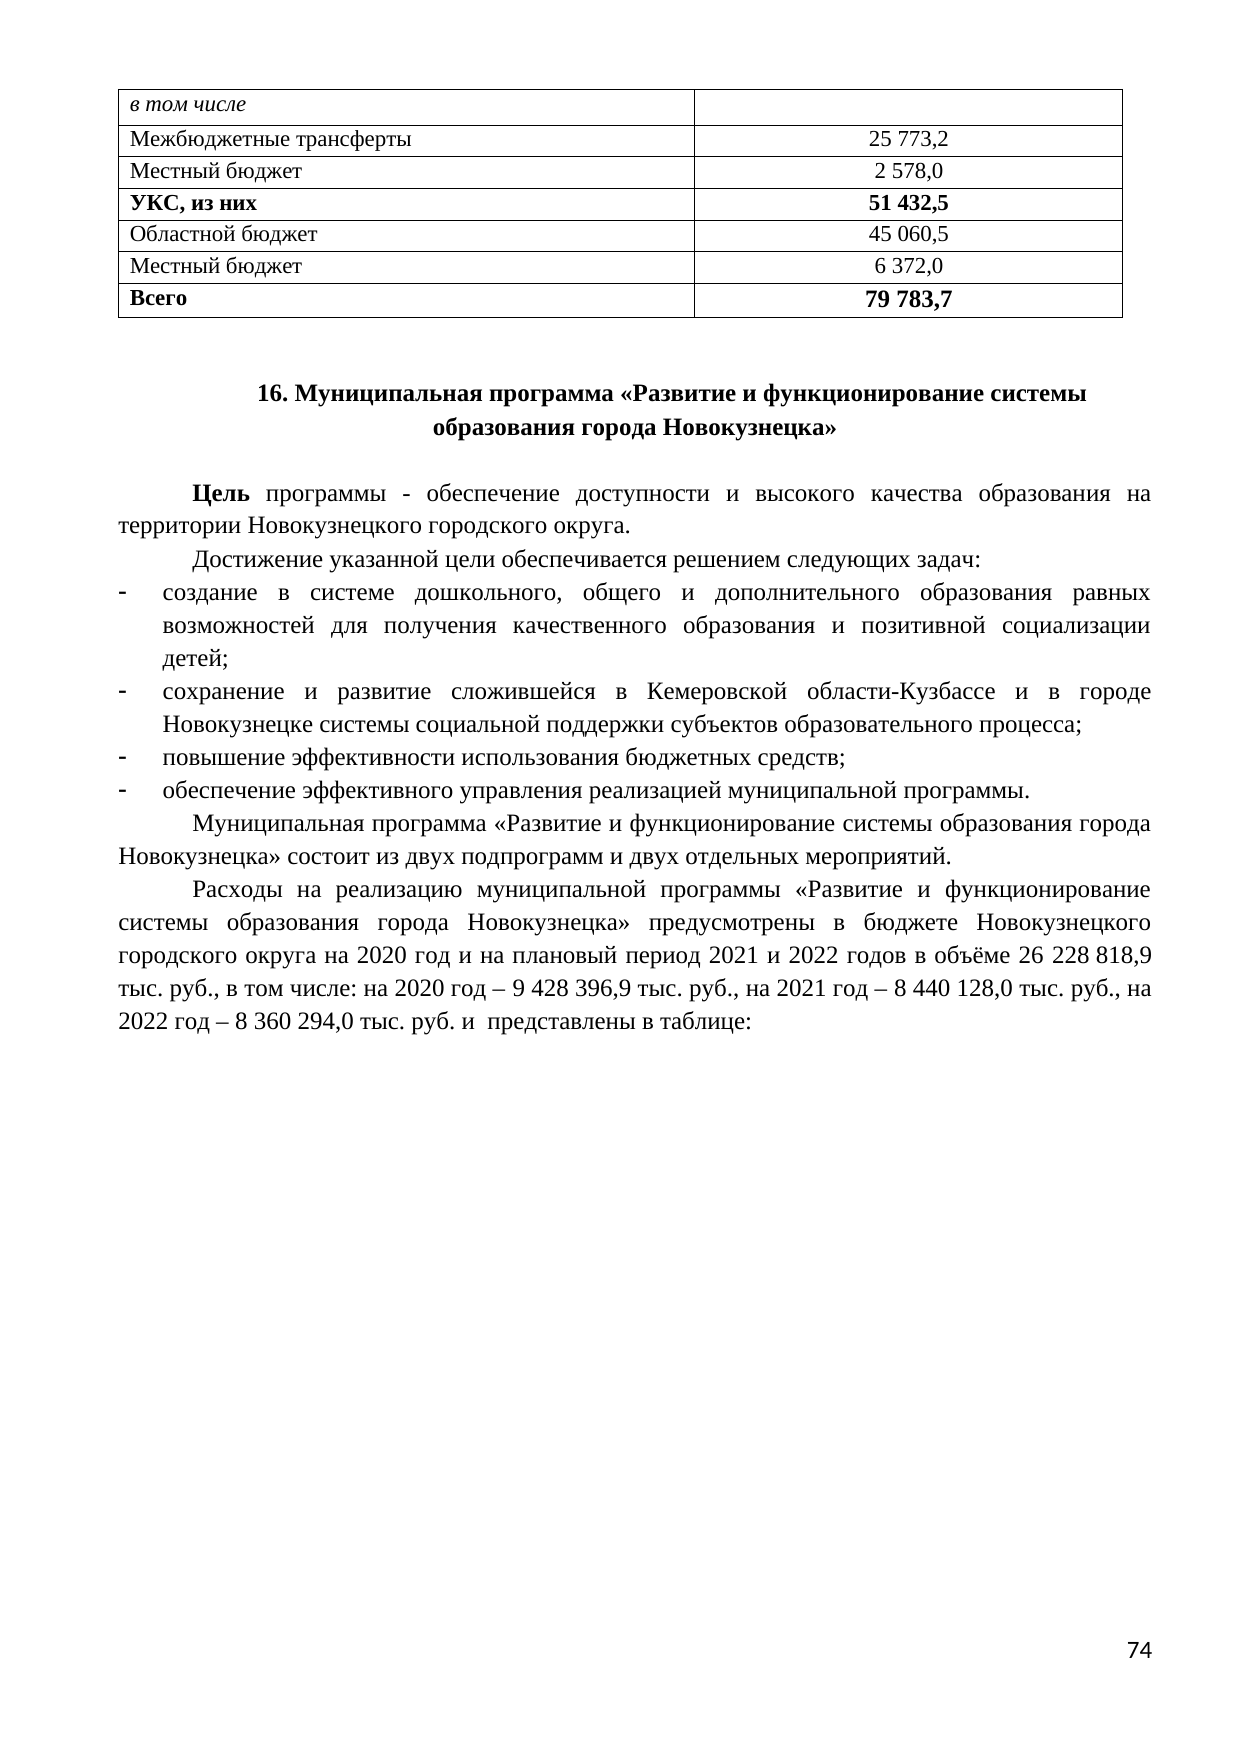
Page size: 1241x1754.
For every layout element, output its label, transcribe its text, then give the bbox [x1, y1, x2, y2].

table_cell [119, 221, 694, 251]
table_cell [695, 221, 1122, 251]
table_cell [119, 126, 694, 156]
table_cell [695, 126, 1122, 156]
list обеспечение эффективного управления реализацией муниципальной программы. [118, 775, 1152, 803]
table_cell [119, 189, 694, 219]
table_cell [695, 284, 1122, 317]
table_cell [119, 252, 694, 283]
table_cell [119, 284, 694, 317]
list создание в системе дошкольного, общего и дополнительного образования равных возможностей для получения качественного образования и позитивной социализации детей; [118, 577, 1152, 671]
text Расходы на реализацию муниципальной программы «Развитие и функционирование системы образования города Новокузнецка» предусмотрены в бюджете Новокузнецкого городского округа на 2020 год и на плановый период 2021 и 2022 годов в объёме 26 228 818,9 тыс. руб., в том числе: на 2020 год – 9 428 396,9 тыс. руб., на 2021 год – 8 440 128,0 тыс. руб., на 2022 год – 8 360 294,0 тыс. руб. и представлены в таблице: [118, 874, 1152, 1035]
text Муниципальная программа «Развитие и функционирование системы образования города Новокузнецка» состоит из двух подпрограмм и двух отдельных мероприятий. [118, 808, 1152, 869]
list повышение эффективности использования бюджетных средств; [118, 742, 1152, 771]
text Цель программы - обеспечение доступности и высокого качества образования на территории Новокузнецкого городского округа. [118, 478, 1152, 539]
list сохранение и развитие сложившейся в Кемеровской области-Кузбассе и в городе Новокузнецке системы социальной поддержки субъектов образовательного процесса; [118, 676, 1152, 737]
text Достижение указанной цели обеспечивается решением следующих задач: [118, 544, 1152, 572]
text 16. Муниципальная программа «Развитие и функционирование системы образования города Новокузнецка» [118, 378, 1152, 440]
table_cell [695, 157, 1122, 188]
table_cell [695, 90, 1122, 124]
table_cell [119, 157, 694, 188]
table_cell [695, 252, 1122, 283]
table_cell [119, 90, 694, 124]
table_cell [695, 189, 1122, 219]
